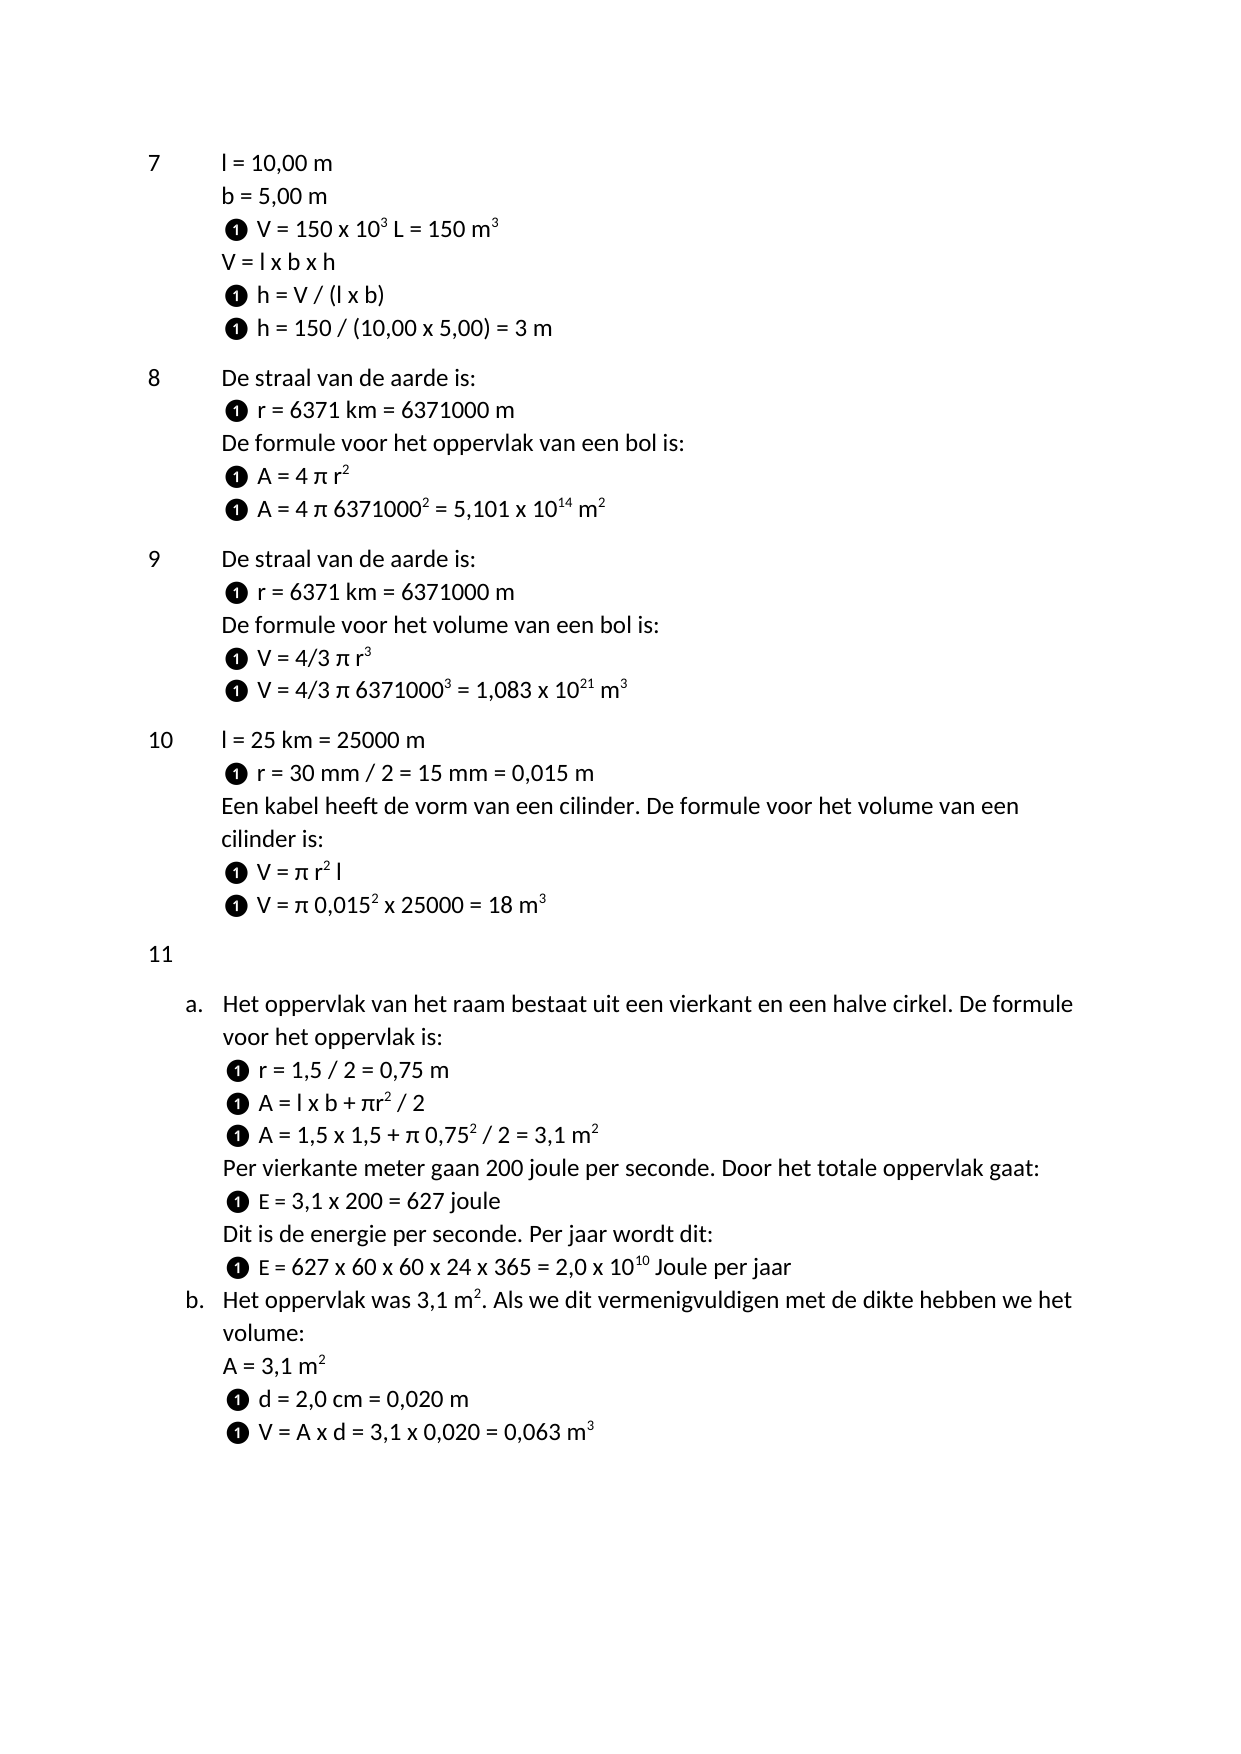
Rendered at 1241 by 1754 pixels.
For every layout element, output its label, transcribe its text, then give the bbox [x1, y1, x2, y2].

text 8 De straal van de aarde is: ❶ r = 6371 km = 6371000 m De formule voor het oppervlak van een bol is: ❶ A = 4 π r2 ❶ A = 4 π 63710002 = 5,101 x 1014 m2 [148, 362, 1093, 524]
list Het oppervlak was 3,1 m2. Als we dit vermenigvuldigen met de dikte hebben we het volume: A = 3,1 m2 ❶ d = 2,0 cm = 0,020 m ❶ V = A x d = 3,1 x 0,020 = 0,063 m3 [185, 1284, 1093, 1446]
text 9 De straal van de aarde is: ❶ r = 6371 km = 6371000 m De formule voor het volume van een bol is: ❶ V = 4/3 π r3 ❶ V = 4/3 π 63710003 = 1,083 x 1021 m3 [148, 543, 1093, 705]
text 7 l = 10,00 m b = 5,00 m ❶ V = 150 x 103 L = 150 m3 V = l x b x h ❶ h = V / (l x b) ❶ h = 150 / (10,00 x 5,00) = 3 m [148, 148, 1093, 343]
list Het oppervlak van het raam bestaat uit een vierkant en een halve cirkel. De formule voor het oppervlak is: ❶ r = 1,5 / 2 = 0,75 m ❶ A = l x b + πr2 / 2 ❶ A = 1,5 x 1,5 + π 0,752 / 2 = 3,1 m2 Per vierkante meter gaan 200 joule per seconde. Door het totale oppervlak gaat: ❶ E = 3,1 x 200 = 627 joule Dit is de energie per seconde. Per jaar wordt dit: ❶ E = 627 x 60 x 60 x 24 x 365 = 2,0 x 1010 Joule per jaar [185, 988, 1093, 1282]
text 10 l = 25 km = 25000 m ❶ r = 30 mm / 2 = 15 mm = 0,015 m Een kabel heeft de vorm van een cilinder. De formule voor het volume van een cilinder is: ❶ V = π r2 l ❶ V = π 0,0152 x 25000 = 18 m3 [148, 724, 1093, 919]
text 11 [148, 938, 1093, 969]
